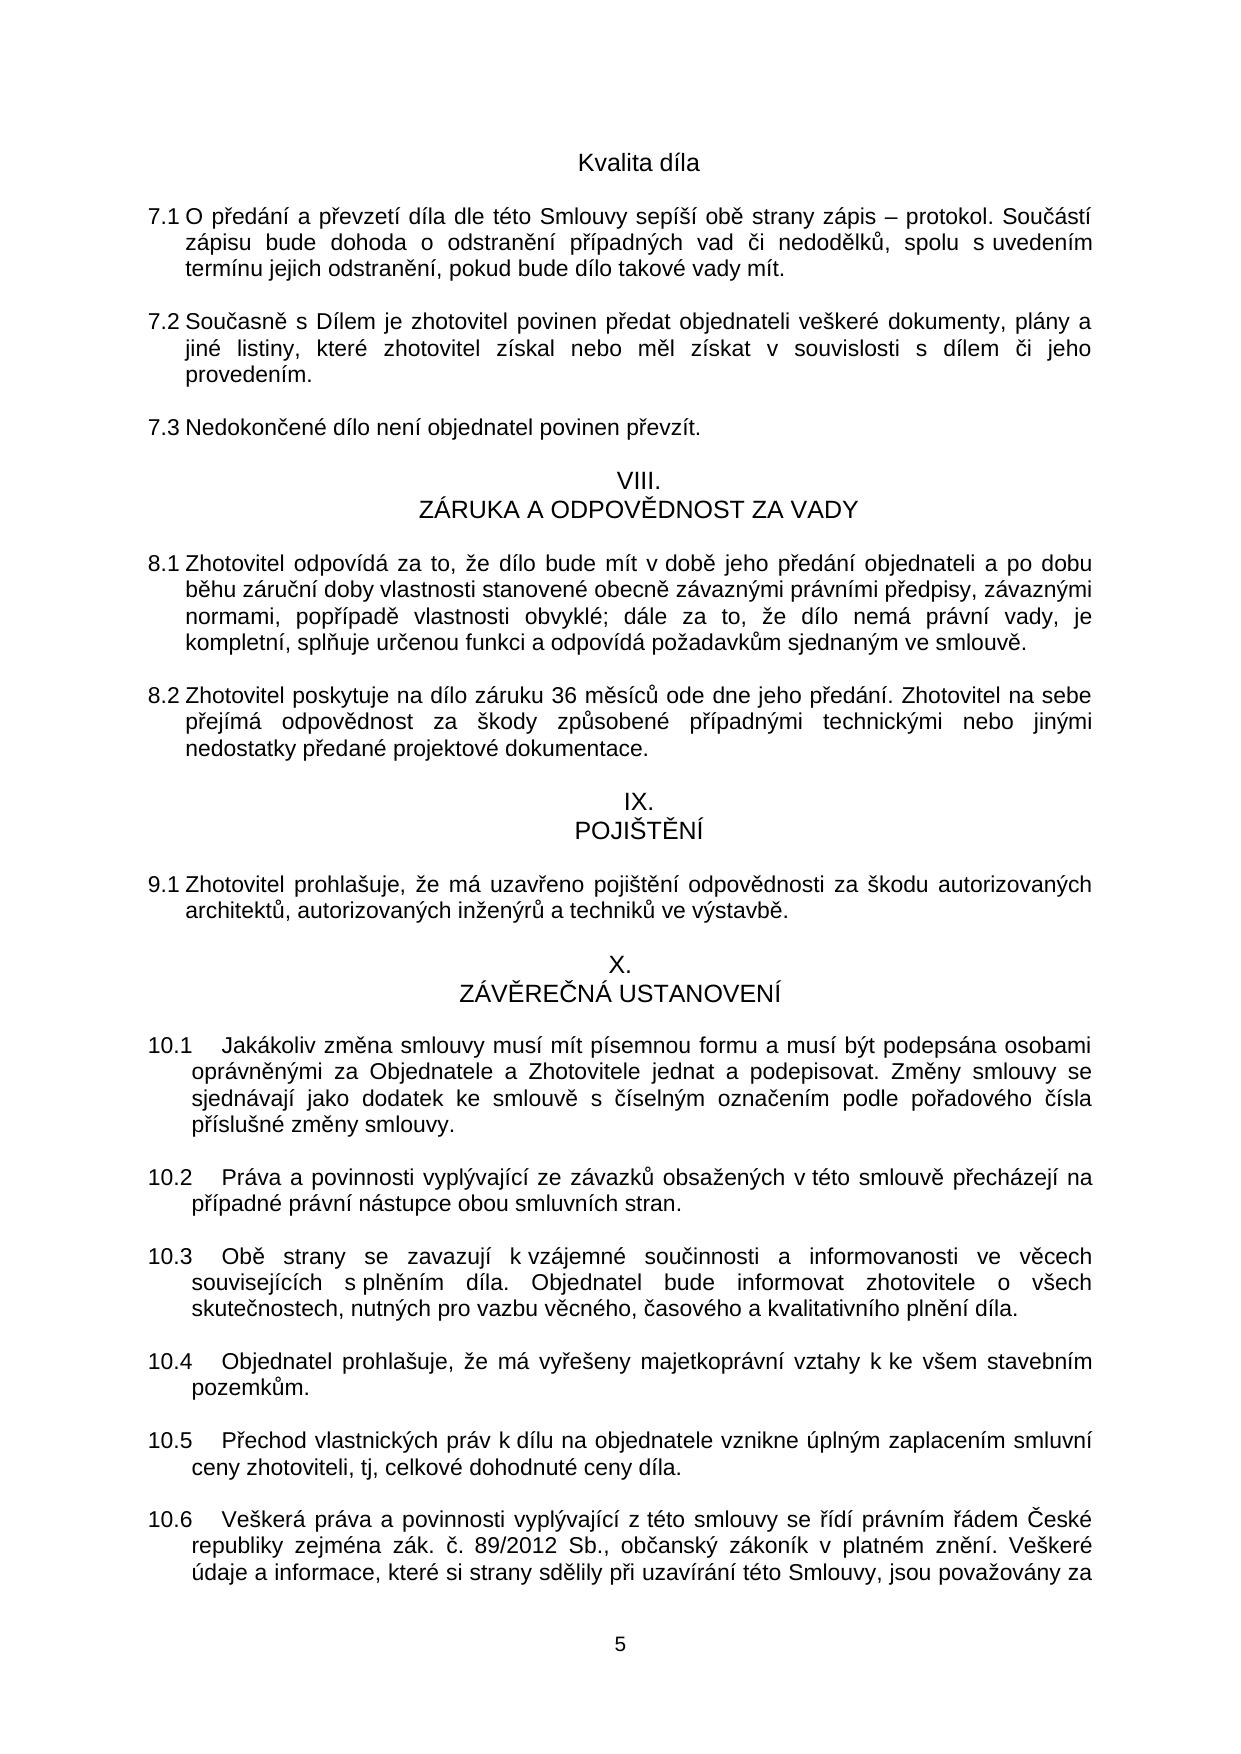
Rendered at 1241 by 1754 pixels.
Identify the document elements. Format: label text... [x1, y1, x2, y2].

list Přechod vlastnických práv k dílu na objednatele vznikne úplným zaplacením smluvní ceny zhotoviteli, tj, celkové dohodnuté ceny díla. [148, 1427, 1093, 1480]
text POJIŠTĚNÍ [185, 816, 1093, 845]
text VIII. [185, 466, 1093, 495]
list O předání a převzetí díla dle této Smlouvy sepíší obě strany zápis – protokol. Součástí zápisu bude dohoda o odstranění případných vad či nedodělků, spolu s uvedením termínu jejich odstranění, pokud bude dílo takové vady mít. [148, 203, 1093, 282]
list Objednatel prohlašuje, že má vyřešeny majetkoprávní vztahy k ke všem stavebním pozemkům. [148, 1348, 1093, 1401]
list Obě strany se zavazují k vzájemné součinnosti a informovanosti ve věcech souvisejících s plněním díla. Objednatel bude informovat zhotovitele o všech skutečnostech, nutných pro vazbu věcného, časového a kvalitativního plnění díla. [148, 1243, 1093, 1322]
text ZÁRUKA A ODPOVĚDNOST ZA VADY [185, 495, 1093, 524]
list Současně s Dílem je zhotovitel povinen předat objednateli veškeré dokumenty, plány a jiné listiny, které zhotovitel získal nebo měl získat v souvislosti s dílem či jeho provedením. [148, 308, 1093, 387]
text X. [148, 950, 1093, 979]
list Zhotovitel poskytuje na dílo záruku 36 měsíců ode dne jeho předání. Zhotovitel na sebe přejímá odpovědnost za škody způsobené případnými technickými nebo jinými nedostatky předané projektové dokumentace. [148, 682, 1093, 761]
list Práva a povinnosti vyplývající ze závazků obsažených v této smlouvě přecházejí na případné právní nástupce obou smluvních stran. [148, 1163, 1093, 1216]
text IX. [185, 787, 1093, 816]
list Zhotovitel odpovídá za to, že dílo bude mít v době jeho předání objednateli a po dobu běhu záruční doby vlastnosti stanovené obecně závaznými právními předpisy, závaznými normami, popřípadě vlastnosti obvyklé; dále za to, že dílo nemá právní vady, je kompletní, splňuje určenou funkci a odpovídá požadavkům sjednaným ve smlouvě. [148, 550, 1093, 656]
list Nedokončené dílo není objednatel povinen převzít. [148, 413, 1093, 440]
subtitle ZÁVĚREČNÁ USTANOVENÍ [148, 979, 1093, 1008]
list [148, 1506, 1093, 1585]
list Jakákoliv změna smlouvy musí mít písemnou formu a musí být podepsána osobami oprávněnými za Objednatele a Zhotovitele jednat a podepisovat. Změny smlouvy se sjednávají jako dodatek ke smlouvě s číselným označením podle pořadového čísla příslušné změny smlouvy. [148, 1032, 1093, 1137]
list Zhotovitel prohlašuje, že má uzavřeno pojištění odpovědnosti za škodu autorizovaných architektů, autorizovaných inženýrů a techniků ve výstavbě. [148, 871, 1093, 924]
text Kvalita díla [185, 148, 1093, 176]
